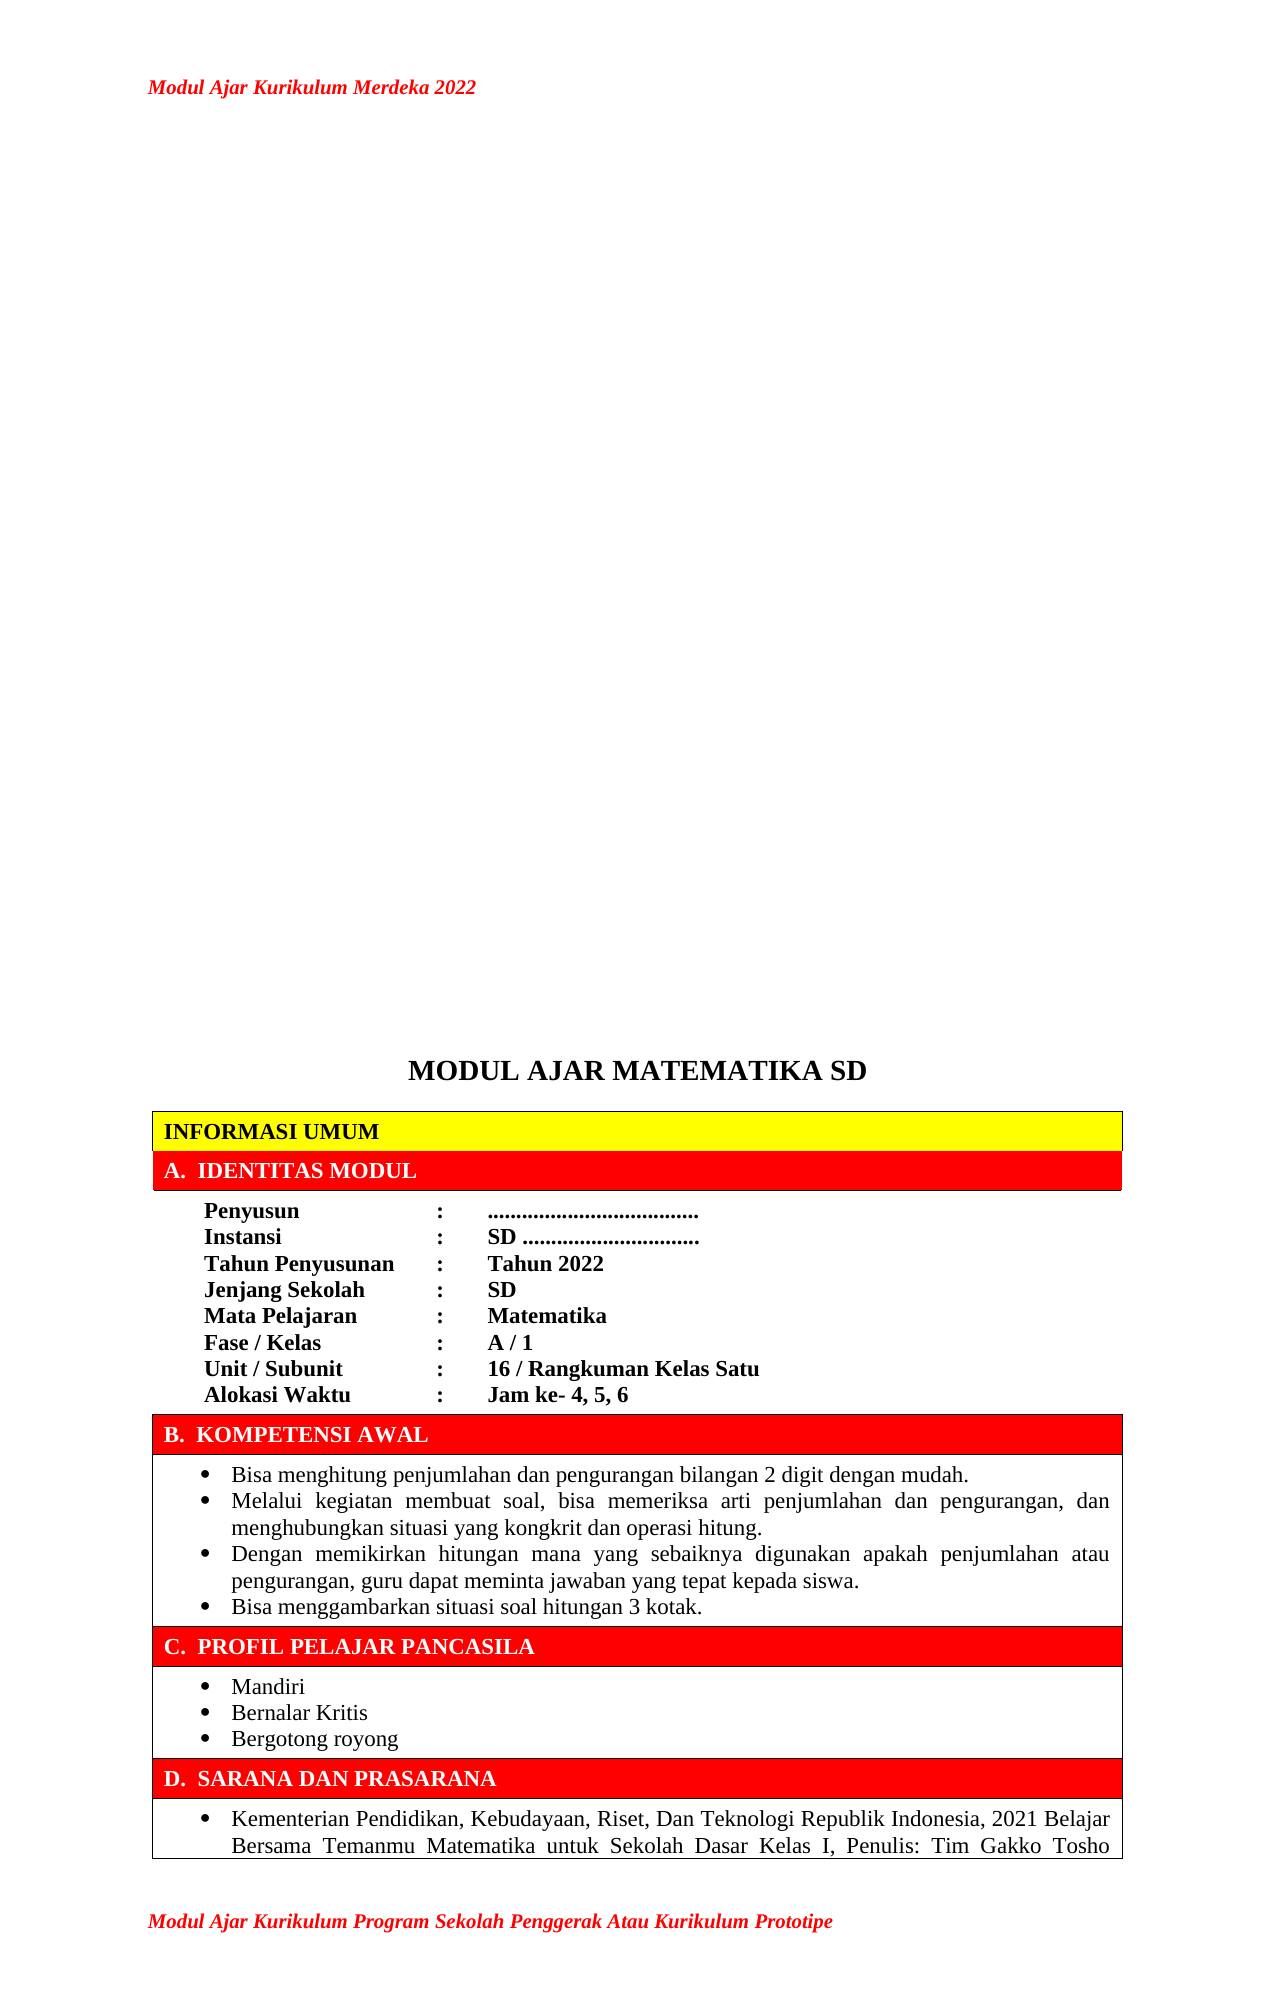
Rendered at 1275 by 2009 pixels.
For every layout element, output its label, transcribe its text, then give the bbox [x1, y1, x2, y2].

table_cell : : : : : : : : [417, 1191, 462, 1414]
table_cell C. PROFIL PELAJAR PANCASILA [153, 1627, 1122, 1666]
table_cell Mandiri Bernalar Kritis Bergotong royong [153, 1667, 1122, 1758]
table_cell Bisa menghitung penjumlahan dan pengurangan bilangan 2 digit dengan mudah. Melalui kegiatan membuat soal, bisa memeriksa arti penjumlahan dan pengurangan, dan menghubungkan situasi yang kongkrit dan operasi hitung. Dengan memikirkan hitungan mana yang sebaiknya digunakan apakah penjumlahan atau pengurangan, guru dapat meminta jawaban yang tepat kepada siswa. Bisa menggambarkan situasi soal hitungan 3 kotak. [153, 1455, 1122, 1626]
text MODUL AJAR MATEMATIKA SD [148, 1053, 1127, 1087]
table_cell ..................................... SD ............................... Tahun 2022 SD Matematika A / 1 16 / Rangkuman Kelas Satu Jam ke- 4, 5, 6 [463, 1190, 1122, 1414]
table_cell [153, 1799, 1122, 1858]
table_cell B. KOMPETENSI AWAL [153, 1415, 1122, 1454]
table_header INFORMASI UMUM [153, 1112, 1122, 1151]
table_cell Penyusun Instansi Tahun Penyusunan Jenjang Sekolah Mata Pelajaran Fase / Kelas Unit / Subunit Alokasi Waktu [153, 1191, 417, 1414]
table_cell A. IDENTITAS MODUL [153, 1151, 1122, 1190]
table_cell D. SARANA DAN PRASARANA [153, 1759, 1122, 1798]
